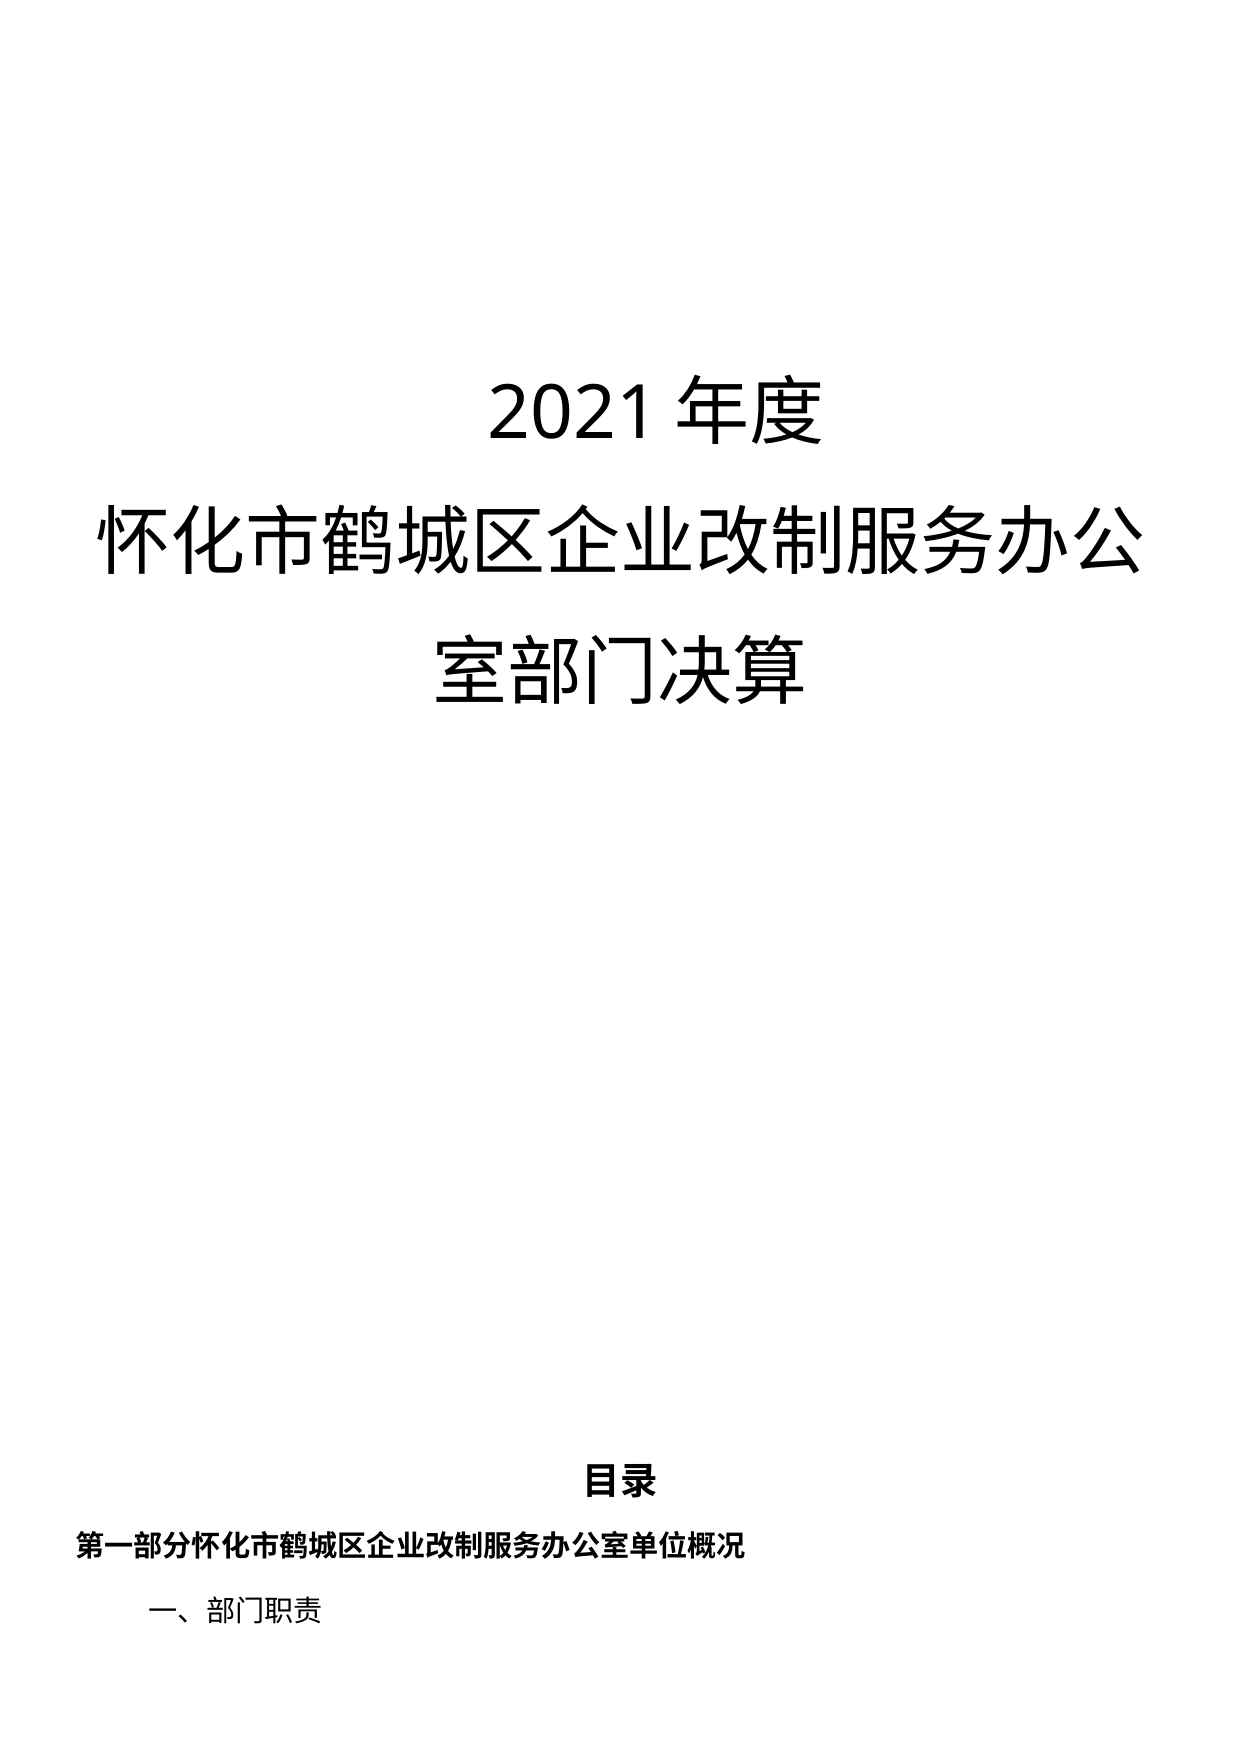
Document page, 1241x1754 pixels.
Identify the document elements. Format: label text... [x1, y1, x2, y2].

text 怀化市鹤城区企业改制服务办公室部门决算 [75, 471, 1165, 731]
text 第一部分怀化市鹤城区企业改制服务办公室单位概况 [75, 1511, 1165, 1576]
text 2021年度 [75, 341, 1165, 471]
text 目录 [75, 1446, 1165, 1511]
text 一、部门职责 [75, 1576, 1165, 1641]
